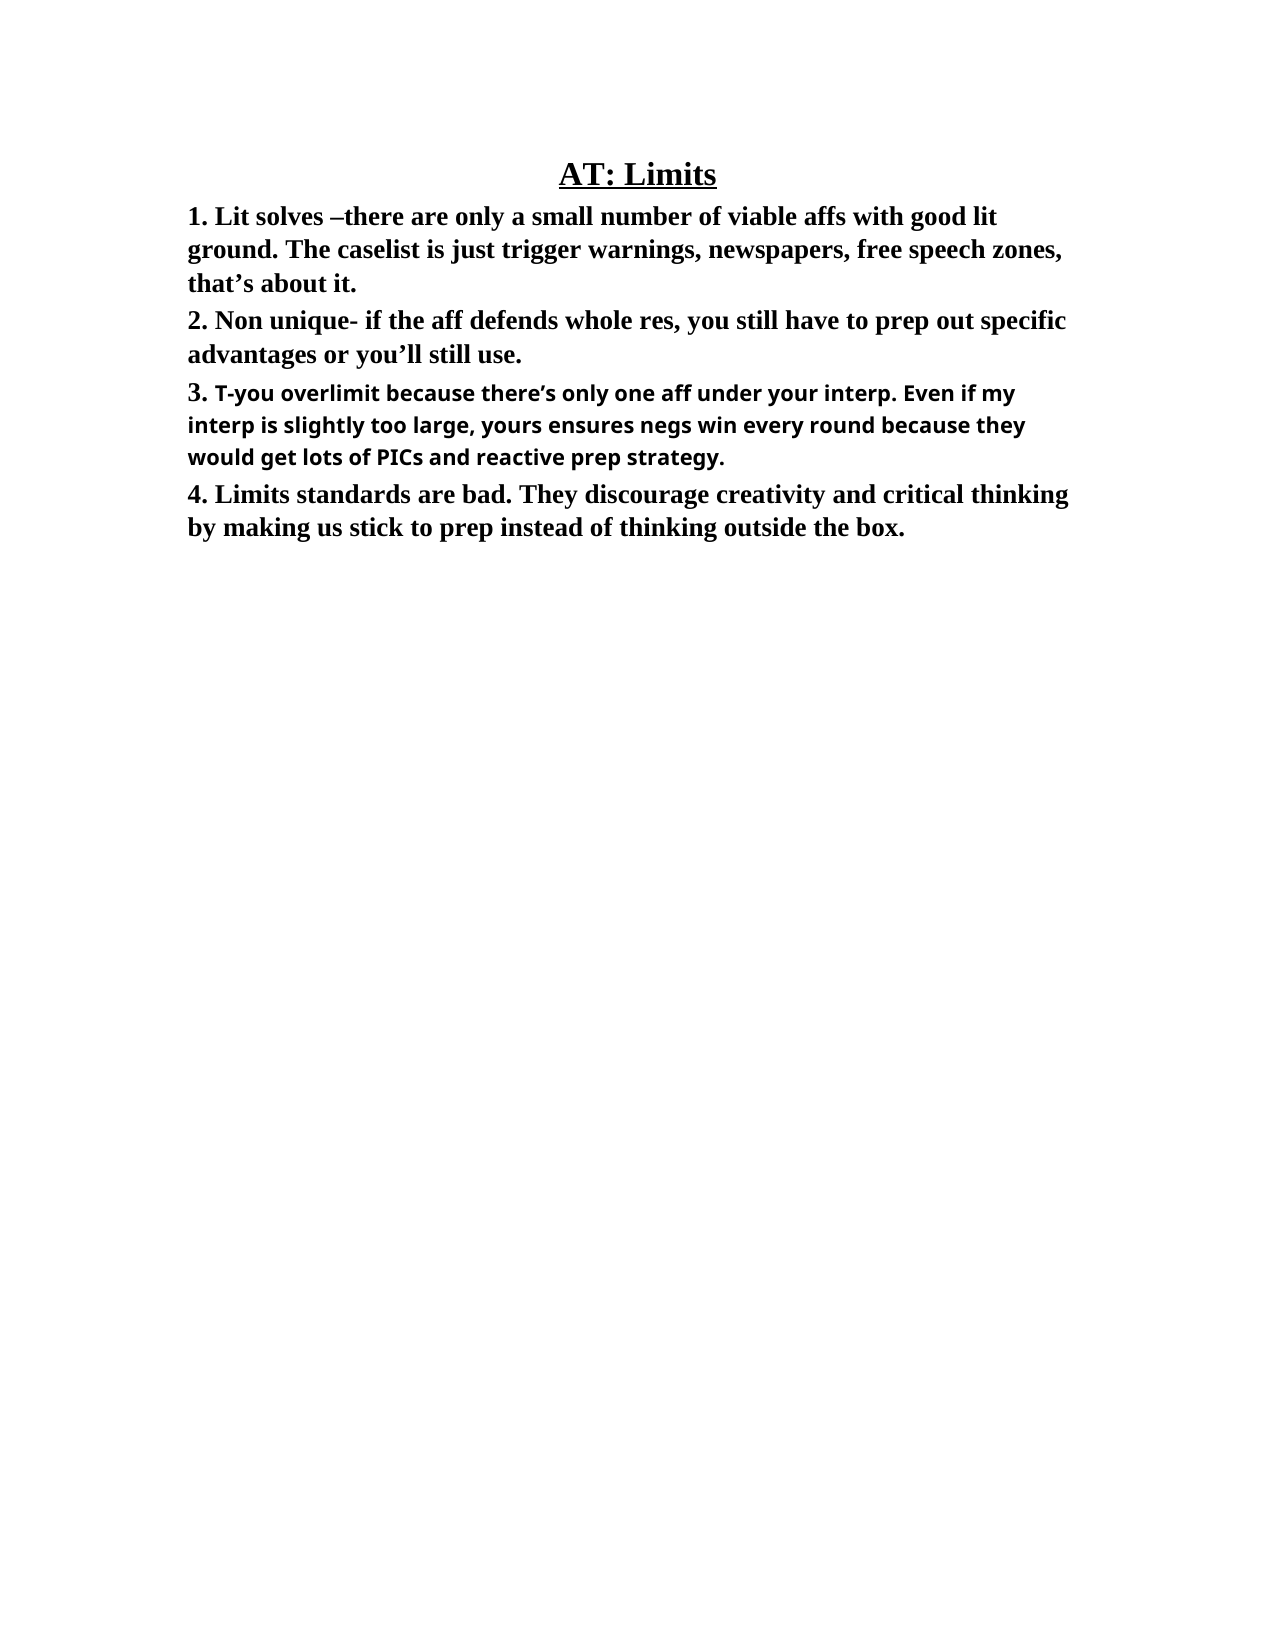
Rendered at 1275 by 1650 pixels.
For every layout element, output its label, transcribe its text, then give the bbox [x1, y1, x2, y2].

subtitle 1. Lit solves –there are only a small number of viable affs with good lit ground. The caselist is just trigger warnings, newspapers, free speech zones, that’s about it. [187, 200, 1087, 298]
subtitle 3. T-you overlimit because there’s only one aff under your interp. Even if my interp is slightly too large, yours ensures negs win every round because they would get lots of PICs and reactive prep strategy. [187, 376, 1087, 472]
subtitle 4. Limits standards are bad. They discourage creativity and critical thinking by making us stick to prep instead of thinking outside the box. [187, 478, 1087, 543]
subtitle 2. Non unique- if the aff defends whole res, you still have to prep out specific advantages or you’ll still use. [187, 304, 1087, 369]
subtitle AT: Limits [187, 154, 1087, 192]
